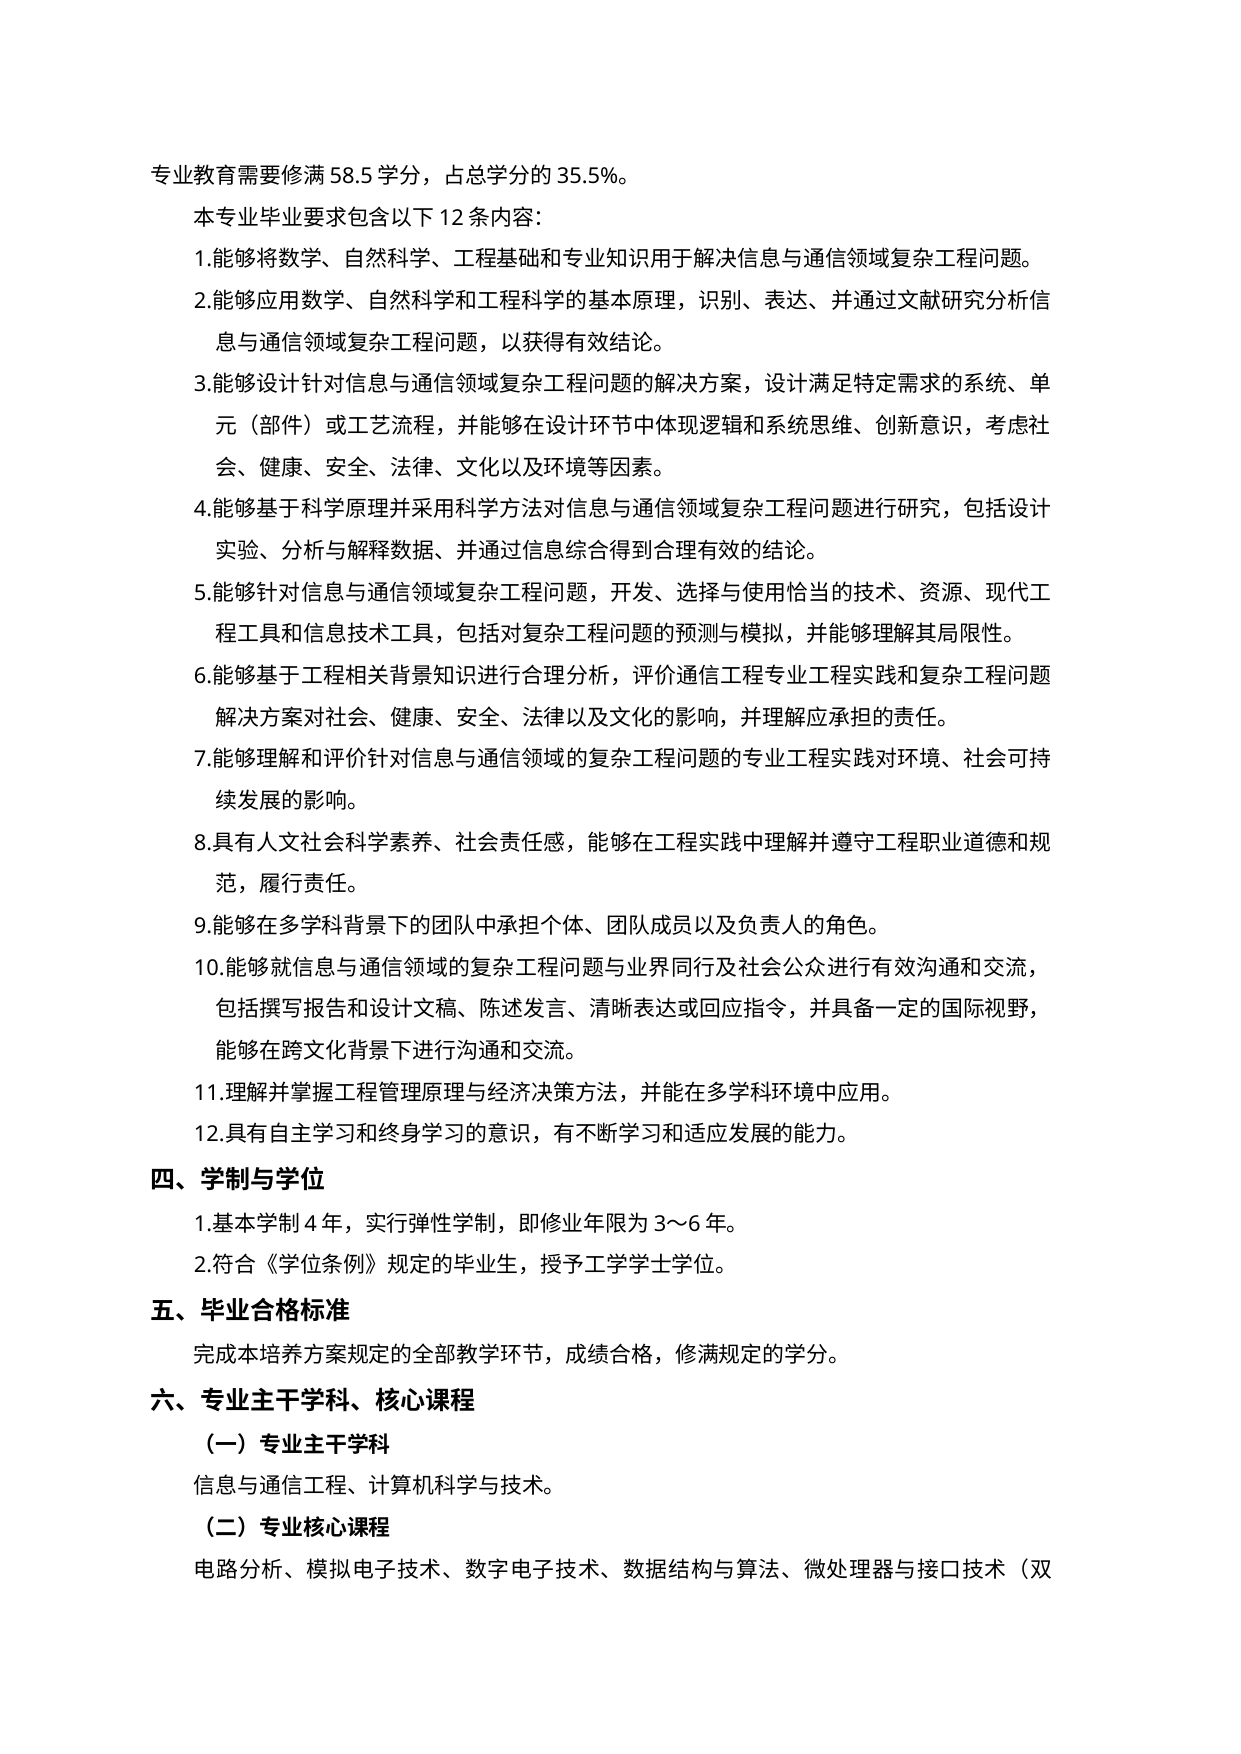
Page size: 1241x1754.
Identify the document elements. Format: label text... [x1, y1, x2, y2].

text 电路分析、模拟电子技术、数字电子技术、数据结构与算法、微处理器与接口技术（双语）、信号与系统、电磁场与电磁波、数字信号处理、人工智能技术与应用、通信原理、移动通信等。 [150, 1544, 1053, 1585]
subtitle 六、专业主干学科、核心课程 [150, 1371, 1053, 1419]
text 9.能够在多学科背景下的团队中承担个体、团队成员以及负责人的角色。 [194, 900, 1053, 942]
text 8.具有人文社会科学素养、社会责任感，能够在工程实践中理解并遵守工程职业道德和规范，履行责任。 [194, 817, 1053, 900]
text 完成本培养方案规定的全部教学环节，成绩合格，修满规定的学分。 [194, 1329, 1053, 1371]
text 5.能够针对信息与通信领域复杂工程问题，开发、选择与使用恰当的技术、资源、现代工程工具和信息技术工具，包括对复杂工程问题的预测与模拟，并能够理解其局限性。 [194, 567, 1053, 650]
text 本专业毕业要求包含以下12条内容： [150, 192, 1053, 233]
text 7.能够理解和评价针对信息与通信领域的复杂工程问题的专业工程实践对环境、社会可持续发展的影响。 [194, 733, 1053, 817]
subtitle 五、毕业合格标准 [150, 1281, 1053, 1329]
text （二）专业核心课程 [194, 1502, 1053, 1544]
text 6.能够基于工程相关背景知识进行合理分析，评价通信工程专业工程实践和复杂工程问题解决方案对社会、健康、安全、法律以及文化的影响，并理解应承担的责任。 [194, 650, 1053, 733]
subtitle 四、学制与学位 [150, 1150, 1053, 1198]
text 11.理解并掌握工程管理原理与经济决策方法，并能在多学科环境中应用。 [194, 1067, 1053, 1108]
text 信息与通信工程、计算机科学与技术。 [194, 1460, 1053, 1502]
text 2.能够应用数学、自然科学和工程科学的基本原理，识别、表达、并通过文献研究分析信息与通信领域复杂工程问题，以获得有效结论。 [194, 275, 1053, 358]
text 2.符合《学位条例》规定的毕业生，授予工学学士学位。 [194, 1239, 1053, 1281]
text （一）专业主干学科 [194, 1419, 1053, 1460]
text 10.能够就信息与通信领域的复杂工程问题与业界同行及社会公众进行有效沟通和交流，包括撰写报告和设计文稿、陈述发言、清晰表达或回应指令，并具备一定的国际视野，能够在跨文化背景下进行沟通和交流。 [194, 942, 1053, 1067]
text 1.基本学制4年，实行弹性学制，即修业年限为3～6年。 [194, 1198, 1053, 1239]
text 12.具有自主学习和终身学习的意识，有不断学习和适应发展的能力。 [194, 1108, 1053, 1150]
text 1.能够将数学、自然科学、工程基础和专业知识用于解决信息与通信领域复杂工程问题。 [194, 233, 1053, 275]
text 4.能够基于科学原理并采用科学方法对信息与通信领域复杂工程问题进行研究，包括设计实验、分析与解释数据、并通过信息综合得到合理有效的结论。 [194, 483, 1053, 567]
text 3.能够设计针对信息与通信领域复杂工程问题的解决方案，设计满足特定需求的系统、单元（部件）或工艺流程，并能够在设计环节中体现逻辑和系统思维、创新意识，考虑社会、健康、安全、法律、文化以及环境等因素。 [194, 358, 1053, 483]
